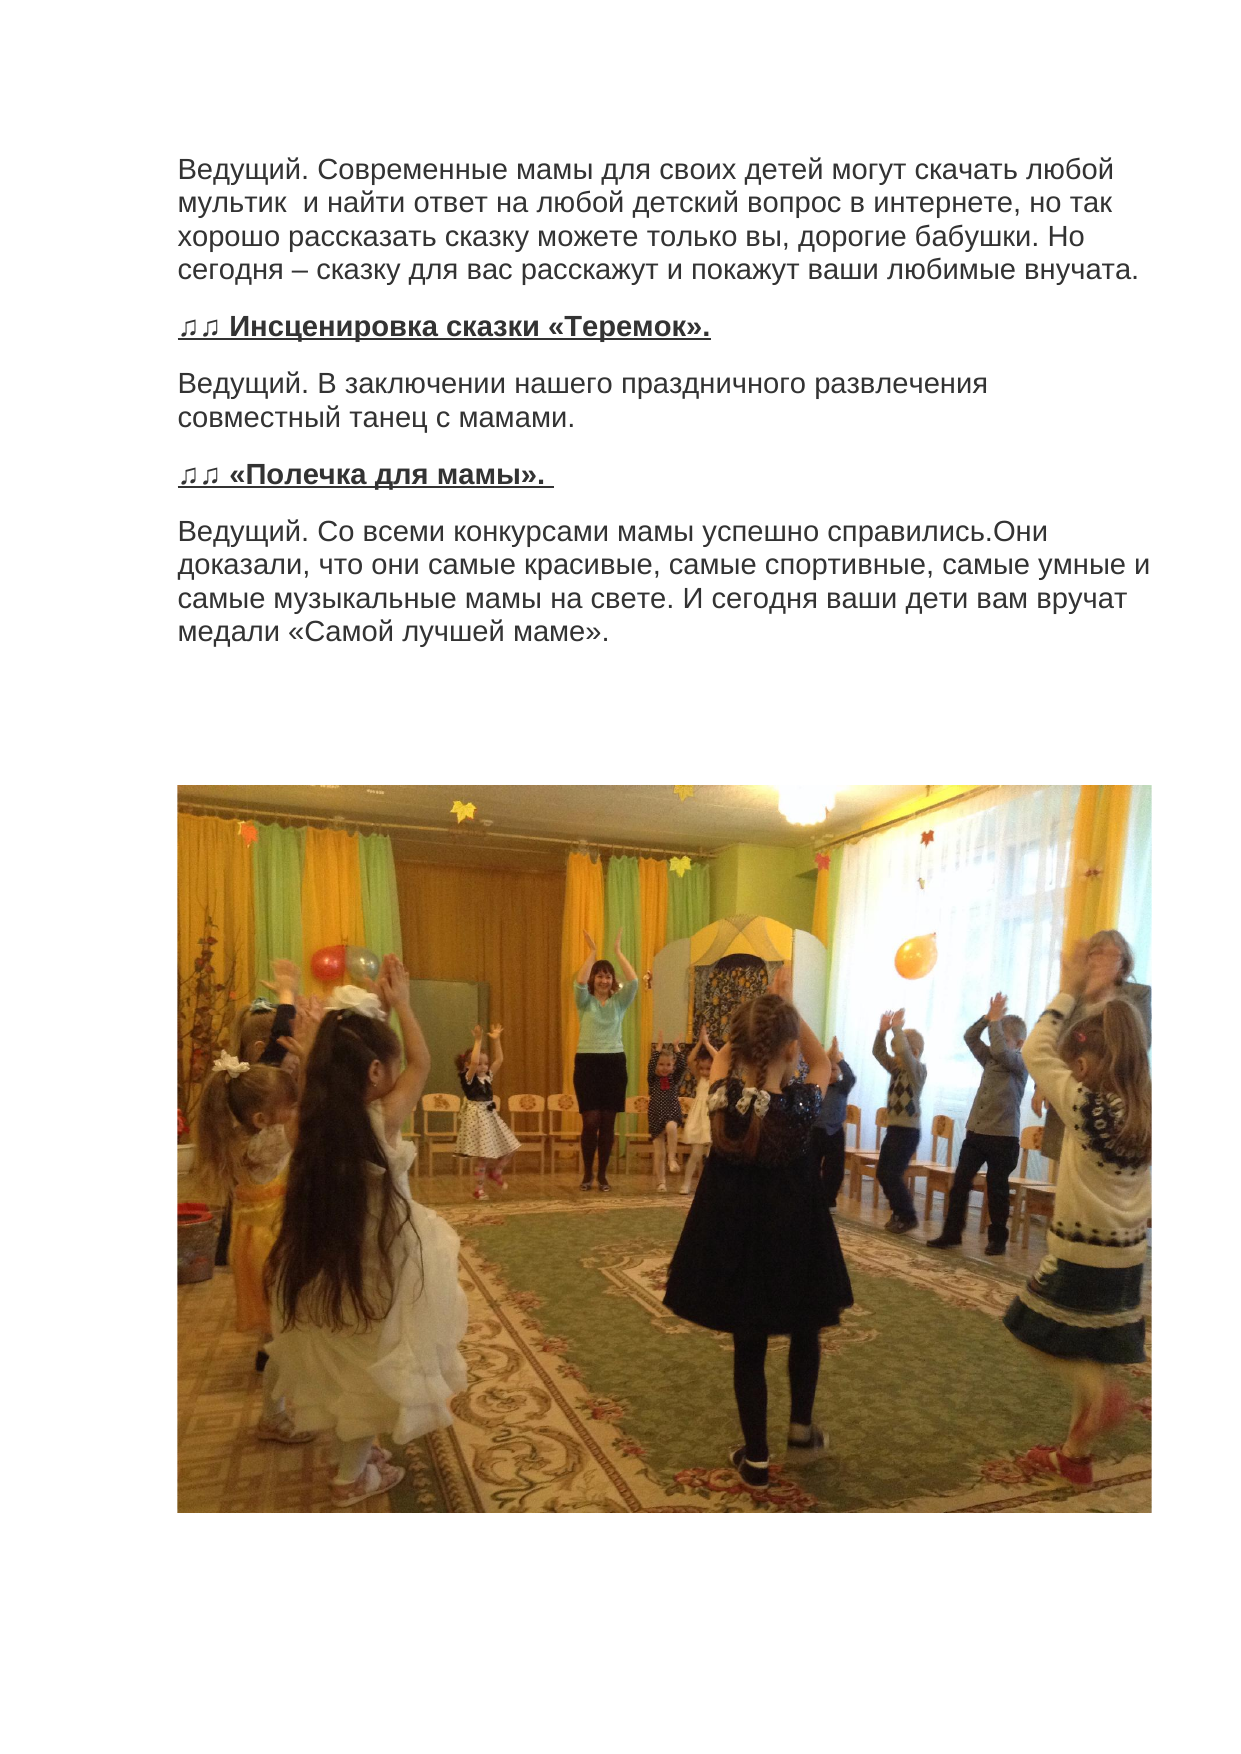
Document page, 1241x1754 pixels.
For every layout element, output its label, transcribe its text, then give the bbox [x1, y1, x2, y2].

picture [177, 785, 1152, 1513]
text ♫♫ Инсценировка сказки «Теремок». [177, 309, 1152, 343]
text Ведущий. В заключении нашего праздничного развлечения совместный танец с мамами. [177, 366, 1152, 433]
text Ведущий. Современные мамы для своих детей могут скачать любой мультик и найти ответ на любой детский вопрос в интернете, но так хорошо рассказать сказку можете только вы, дорогие бабушки. Но сегодня – сказку для вас расскажут и покажут ваши любимые внучата. [177, 118, 1152, 286]
text Ведущий. Со всеми конкурсами мамы успешно справились.Они доказали, что они самые красивые, самые спортивные, самые умные и самые музыкальные мамы на свете. И сегодня ваши дети вам вручат медали «Самой лучшей маме». [177, 514, 1152, 648]
text ♫♫ «Полечка для мамы». [177, 457, 1152, 490]
